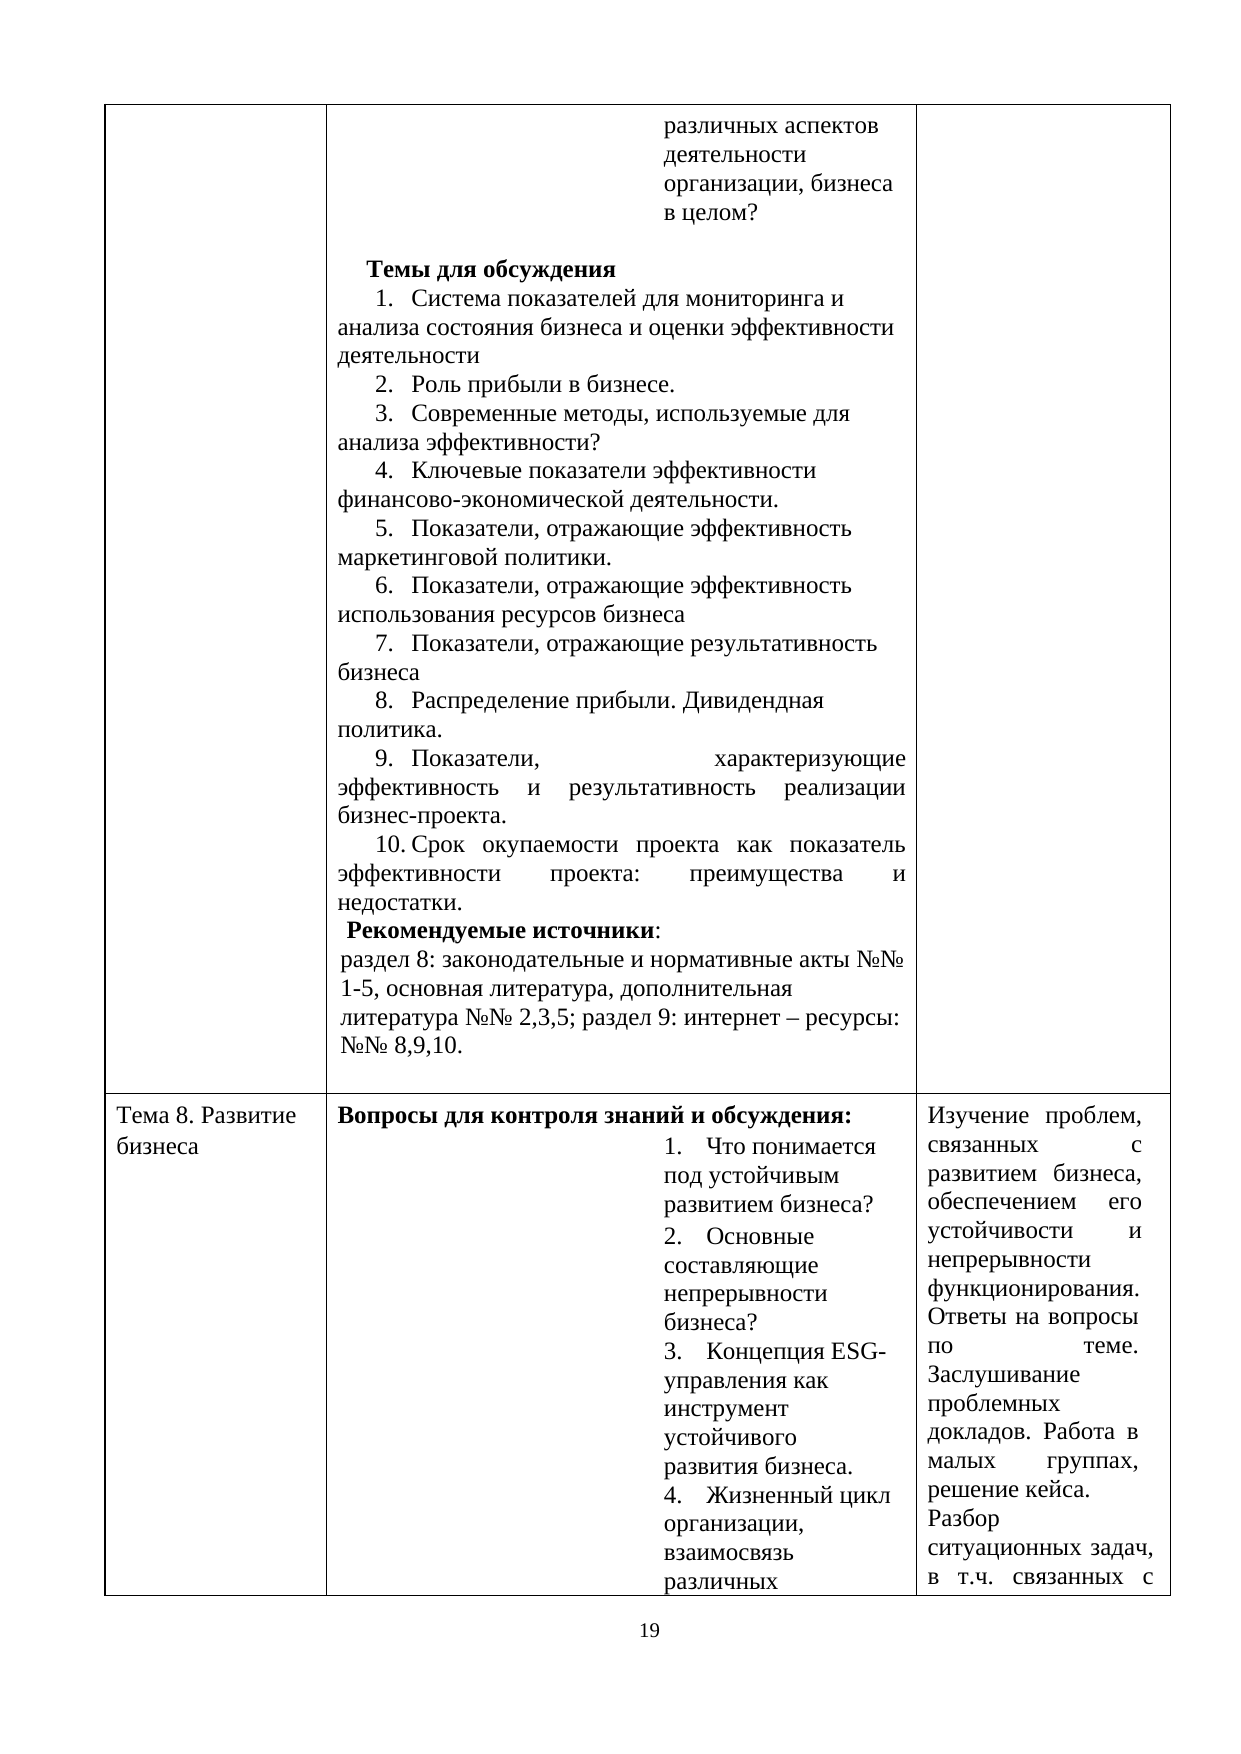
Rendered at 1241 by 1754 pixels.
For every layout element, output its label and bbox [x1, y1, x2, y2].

table_cell [917, 105, 1170, 1093]
table_cell [106, 1094, 326, 1595]
table_cell [917, 1094, 1170, 1595]
table_cell [106, 105, 326, 1093]
table_cell [327, 1094, 916, 1595]
table_cell [327, 105, 916, 1093]
